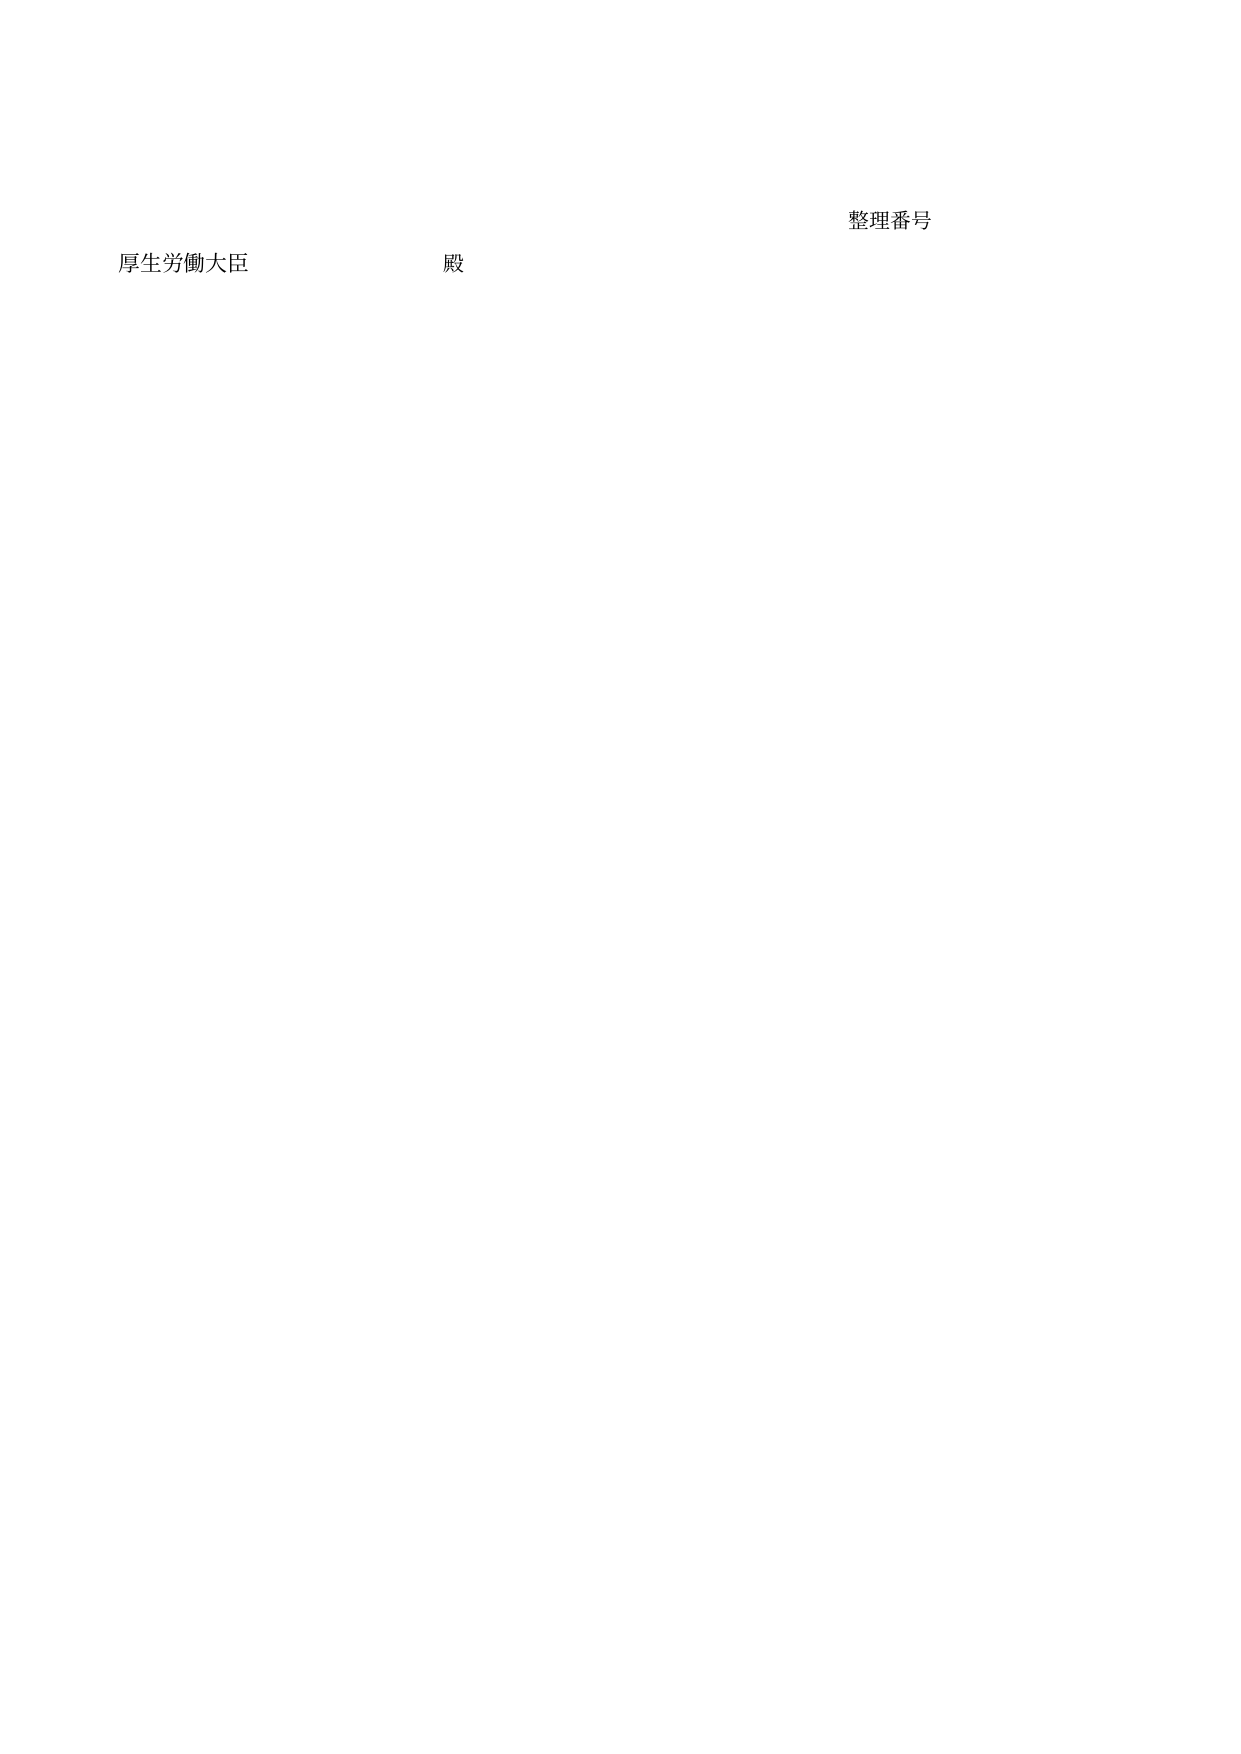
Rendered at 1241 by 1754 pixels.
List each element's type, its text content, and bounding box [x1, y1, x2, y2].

text 厚生労働大臣 殿 [118, 246, 1090, 278]
